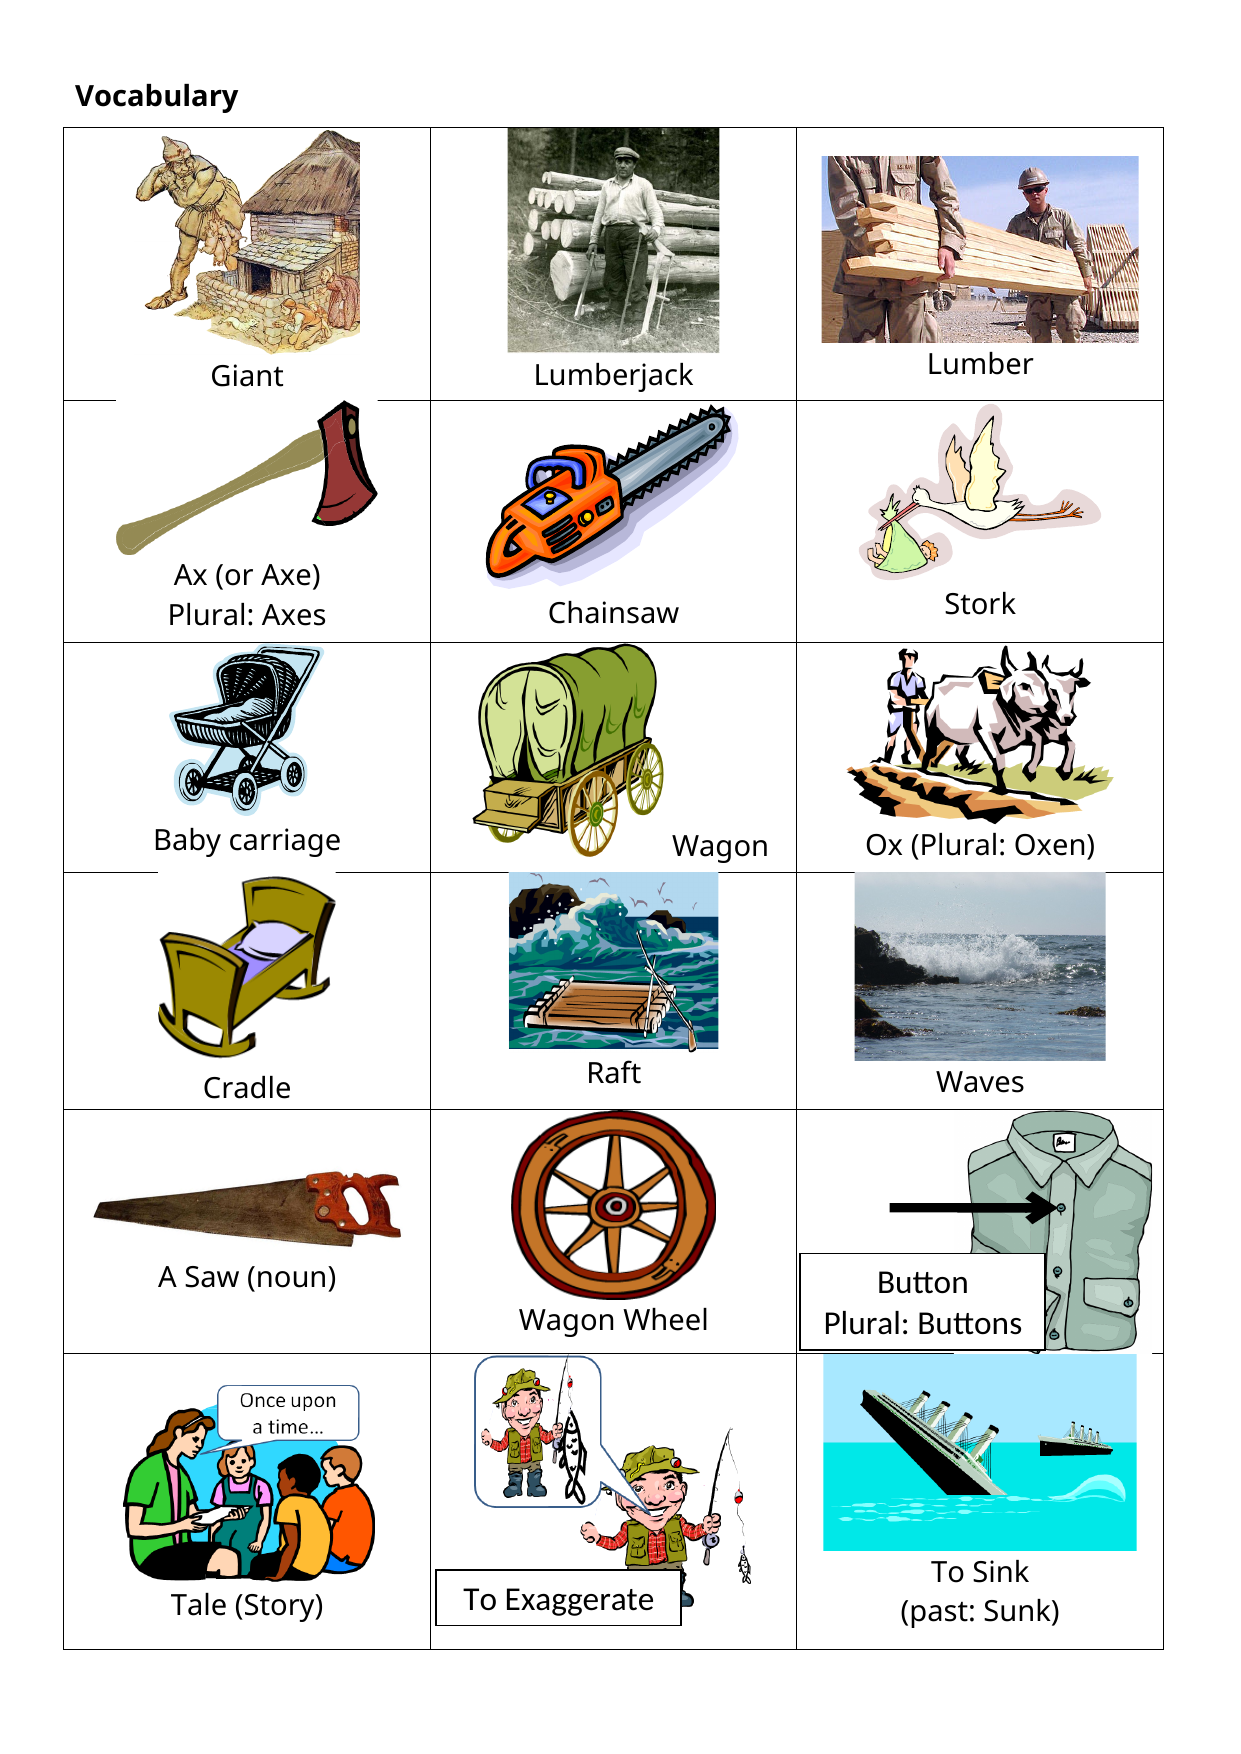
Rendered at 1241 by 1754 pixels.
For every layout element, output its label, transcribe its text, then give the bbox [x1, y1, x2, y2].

table_cell [431, 1354, 796, 1649]
table_cell [797, 1110, 953, 1353]
picture [508, 872, 719, 1053]
table_cell A Saw (noun) [64, 1110, 430, 1353]
table_cell Wagon [431, 643, 796, 872]
picture [823, 1110, 1153, 1551]
picture [133, 128, 360, 355]
table_cell Wagon Wheel [431, 1110, 796, 1353]
picture [91, 1166, 403, 1257]
picture [846, 643, 1115, 825]
table_cell Ox (Plural: Oxen) [797, 643, 1163, 872]
table_header Giant [64, 128, 430, 399]
picture [458, 643, 672, 857]
picture [511, 1110, 716, 1300]
picture [116, 400, 378, 555]
picture [821, 156, 1139, 343]
table_cell Raft [431, 873, 796, 1109]
table_cell Cradle [64, 873, 430, 1109]
table_cell Chainsaw [431, 401, 796, 642]
picture [507, 128, 720, 354]
picture [158, 872, 336, 1068]
table_cell [1153, 1110, 1163, 1353]
table_cell Stork [797, 401, 1163, 642]
table_header Lumberjack [431, 128, 796, 399]
table_cell Waves [797, 873, 1163, 1109]
table_cell To Sink (past: Sunk) [797, 1354, 1163, 1649]
text Vocabulary [75, 75, 1165, 115]
picture [473, 1354, 754, 1610]
table_cell Tale (Story) [64, 1354, 430, 1649]
picture [113, 1382, 381, 1584]
picture [854, 872, 1106, 1061]
table_cell Baby carriage [64, 643, 430, 872]
table_cell Ax (or Axe) Plural: Axes [64, 401, 430, 642]
table_header Lumber [797, 128, 1163, 399]
